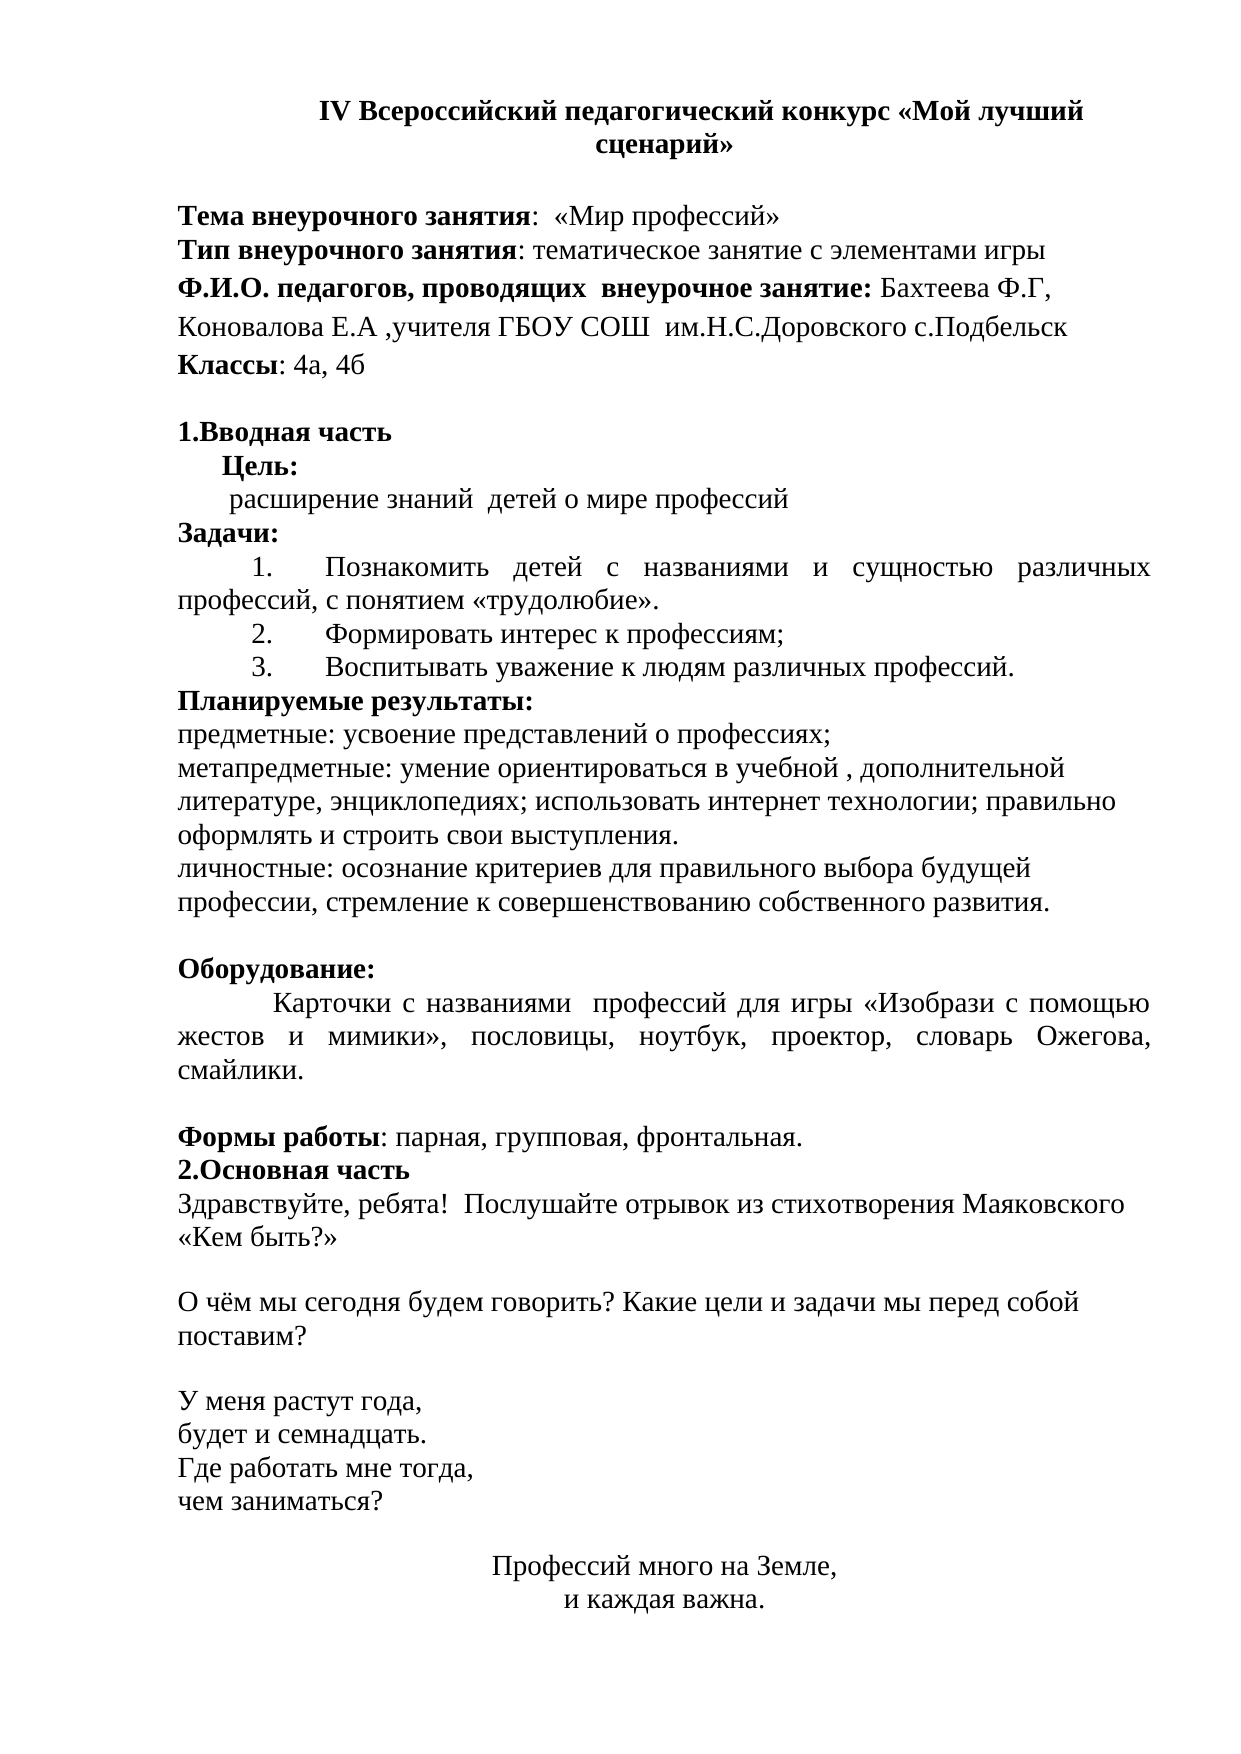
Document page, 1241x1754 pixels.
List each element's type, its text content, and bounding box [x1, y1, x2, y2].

text 1.Вводная часть [177, 414, 1152, 448]
text метапредметные: умение ориентироваться в учебной , дополнительной литературе, энциклопедиях; использовать интернет технологии; правильно оформлять и строить свои выступления. [177, 750, 1152, 851]
text личностные: осознание критериев для правильного выбора будущей профессии, стремление к совершенствованию собственного развития. [177, 851, 1152, 918]
text Оборудование: [177, 951, 1152, 985]
text Тип внеурочного занятия: тематическое занятие с элементами игры [177, 232, 1152, 265]
text У меня растут года, будет и семнадцать. Где работать мне тогда, чем заниматься? [177, 1383, 1152, 1517]
text предметные: усвоение представлений о профессиях; [177, 716, 1152, 750]
text О чём мы сегодня будем говорить? Какие цели и задачи мы перед собой поставим? [177, 1284, 1152, 1351]
text Карточки с названиями профессий для игры «Изобрази с помощью жестов и мимики», пословицы, ноутбук, проектор, словарь Ожегова, смайлики. [177, 985, 1152, 1085]
text и каждая важна. [177, 1582, 1152, 1615]
text Задачи: [177, 515, 1152, 549]
text Классы: 4а, 4б [177, 347, 1152, 381]
text Здравствуйте, ребята! Послушайте отрывок из стихотворения Маяковского «Кем быть?» [177, 1186, 1152, 1253]
text Формы работы: парная, групповая, фронтальная. [177, 1119, 1152, 1152]
text 2.Основная часть [177, 1152, 1152, 1186]
list Формировать интерес к профессиям; [177, 616, 1152, 649]
text Планируемые результаты: [177, 683, 1152, 716]
text IV Всероссийский педагогический конкурс «Мой лучший сценарий» [177, 93, 1152, 160]
list Познакомить детей с названиями и сущностью различных профессий, с понятием «трудолюбие». [177, 549, 1152, 616]
text расширение знаний детей о мире профессий [222, 482, 1152, 515]
text Тема внеурочного занятия: «Мир профессий» [177, 198, 1152, 232]
text Ф.И.О. педагогов, проводящих внеурочное занятие: Бахтеева Ф.Г, Коновалова Е.А ,учителя ГБОУ СОШ им.Н.С.Доровского с.Подбельск [177, 270, 1152, 342]
list Воспитывать уважение к людям различных профессий. [177, 649, 1152, 683]
text Профессий много на Земле, [177, 1548, 1152, 1582]
text Цель: [222, 448, 1152, 482]
